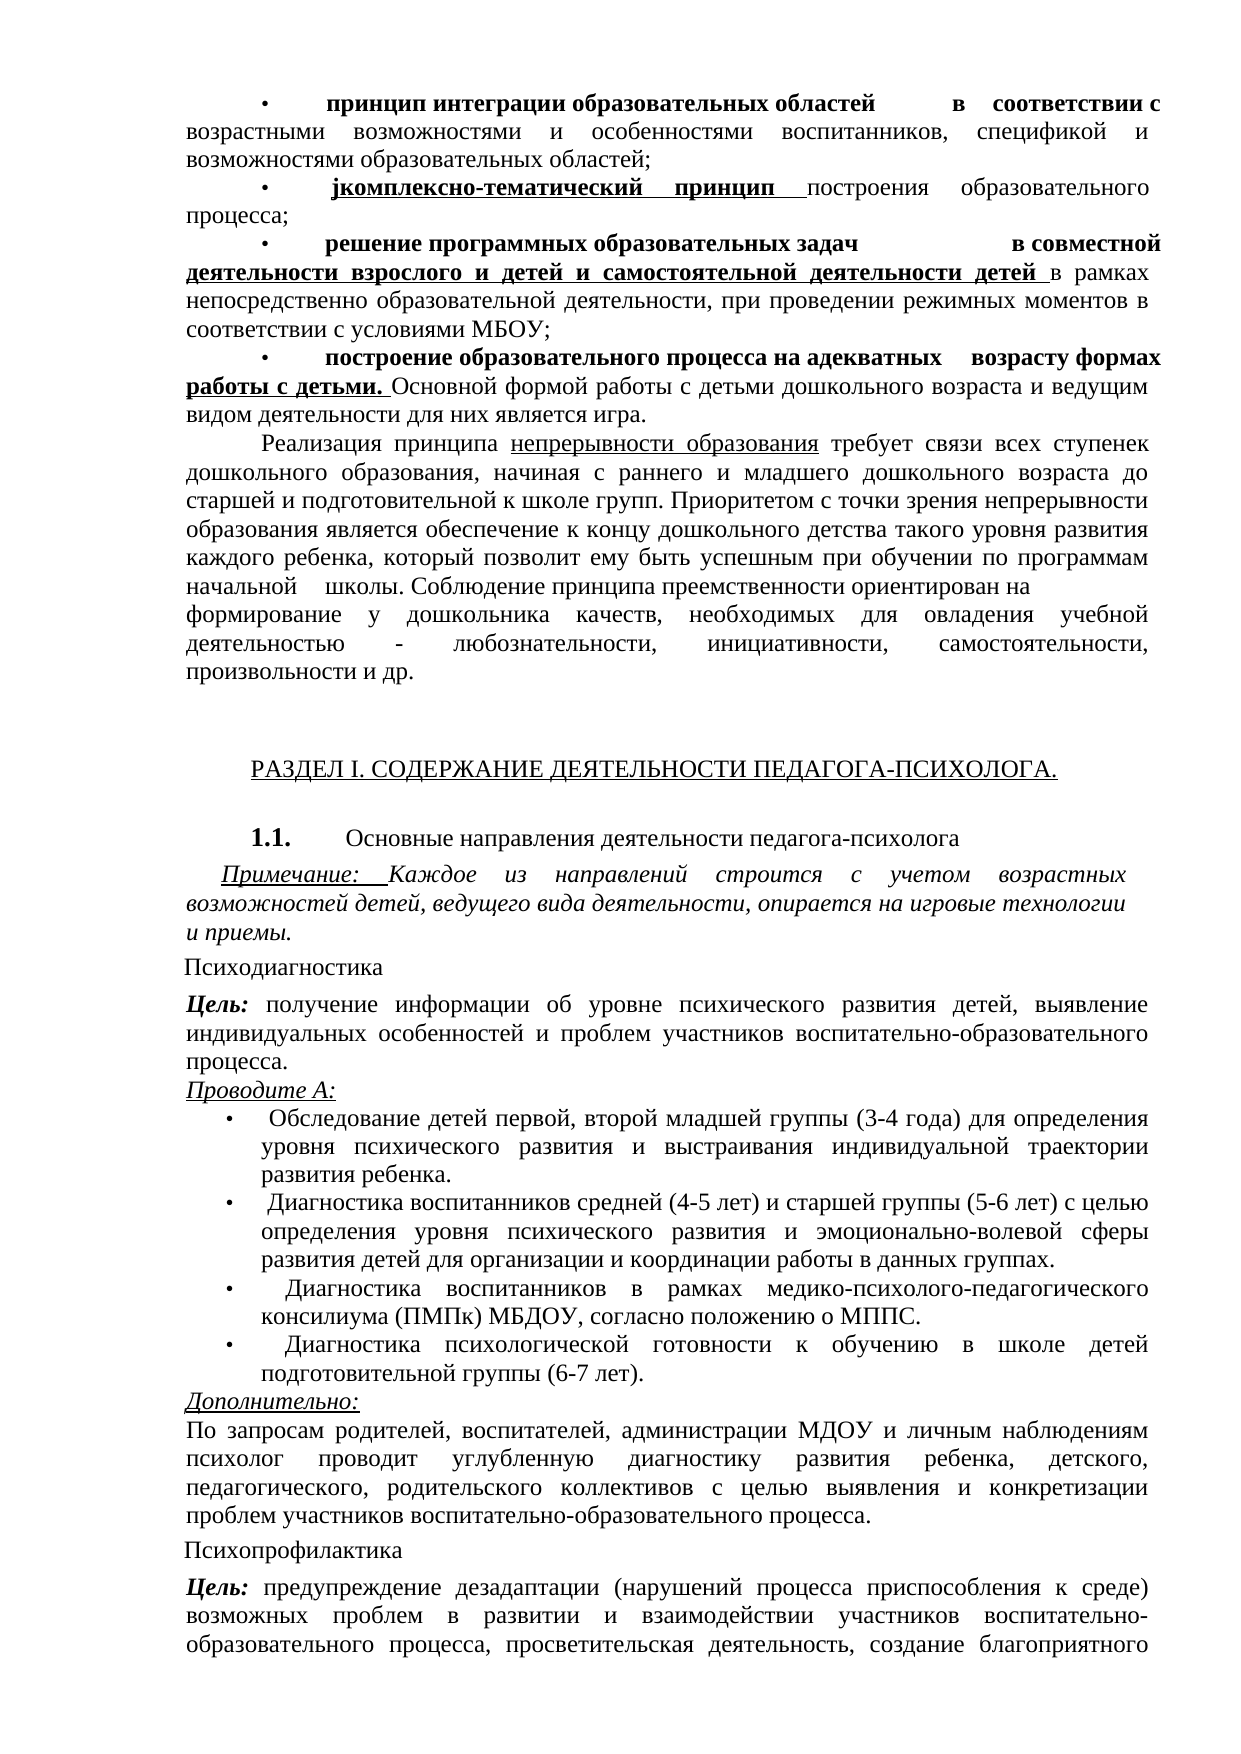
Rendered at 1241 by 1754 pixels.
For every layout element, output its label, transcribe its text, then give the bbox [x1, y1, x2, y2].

text Примечание: Каждое из направлений строится с учетом возрастных возможностей детей, ведущего вида деятельности, опирается на игровые технологии и приемы. [186, 859, 1126, 946]
text Психодиагностика [184, 957, 1151, 981]
text По запросам родителей, воспитателей, администрации МДОУ и личным наблюдениям психолог проводит углубленную диагностику развития ребенка, детского, педагогического, родительского коллективов с целью выявления и конкретизации проблем участников воспитательно-образовательного процесса. [186, 1415, 1149, 1529]
list Диагностика психологической готовности к обучению в школе детей подготовительной группы (6-7 лет). [225, 1330, 1149, 1387]
list принцип интеграции образовательных областей в соответствии с [261, 89, 1151, 117]
text формирование у дошкольника качеств, необходимых для овладения учебной деятельностью - любознательности, инициативности, самостоятельности, произвольности и др. [186, 600, 1149, 685]
text Психопрофилактика [184, 1539, 1151, 1563]
text Цель: получение информации об уровне психического развития детей, выявление индивидуальных особенностей и проблем участников воспитательно-образовательного процесса. [186, 990, 1149, 1075]
list Диагностика воспитанников средней (4-5 лет) и старшей группы (5-6 лет) с целью определения уровня психического развития и эмоционально-волевой сферы развития детей для организации и координации работы в данных группах. [225, 1188, 1149, 1274]
list Обследование детей первой, второй младшей группы (3-4 года) для определения уровня психического развития и выстраивания индивидуальной траектории развития ребенка. [225, 1104, 1149, 1188]
list jкомплексно-тематический принцип построения образовательного процесса; [186, 173, 1149, 229]
list Диагностика воспитанников в рамках медико-психолого-педагогического консилиума (ПМПк) МБДОУ, согласно положению о МППС. [225, 1274, 1149, 1330]
text Дополнительно: [186, 1387, 1151, 1415]
text Реализация принципа непрерывности образования требует связи всех ступенек дошкольного образования, начиная с раннего и младшего дошкольного возраста до старшей и подготовительной к школе групп. Приоритетом с точки зрения непрерывности образования является обеспечение к концу дошкольного детства такого уровня развития каждого ребенка, который позволит ему быть успешным при обучении по программам начальной школы. Соблюдение принципа преемственности ориентирован на [186, 428, 1149, 600]
text возрастными возможностями и особенностями воспитанников, спецификой и возможностями образовательных областей; [186, 117, 1149, 173]
text РАЗДЕЛ I. СОДЕРЖАНИЕ ДЕЯТЕЛЬНОСТИ ПЕДАГОГА-ПСИХОЛОГА. [250, 755, 1151, 782]
list Основные направления деятельности педагога-психолога [250, 824, 1151, 851]
text Проводите А: [186, 1075, 1151, 1104]
list решение программных образовательных задач в совместной [186, 229, 1151, 257]
list построение образовательного процесса на адекватных возрасту формах [186, 343, 1151, 371]
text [186, 1572, 1149, 1658]
text работы с детьми. Основной формой работы с детьми дошкольного возраста и ведущим видом деятельности для них является игра. [186, 371, 1149, 428]
text деятельности взрослого и детей и самостоятельной деятельности детей в рамках непосредственно образовательной деятельности, при проведении режимных моментов в соответствии с условиями МБОУ; [186, 257, 1149, 343]
